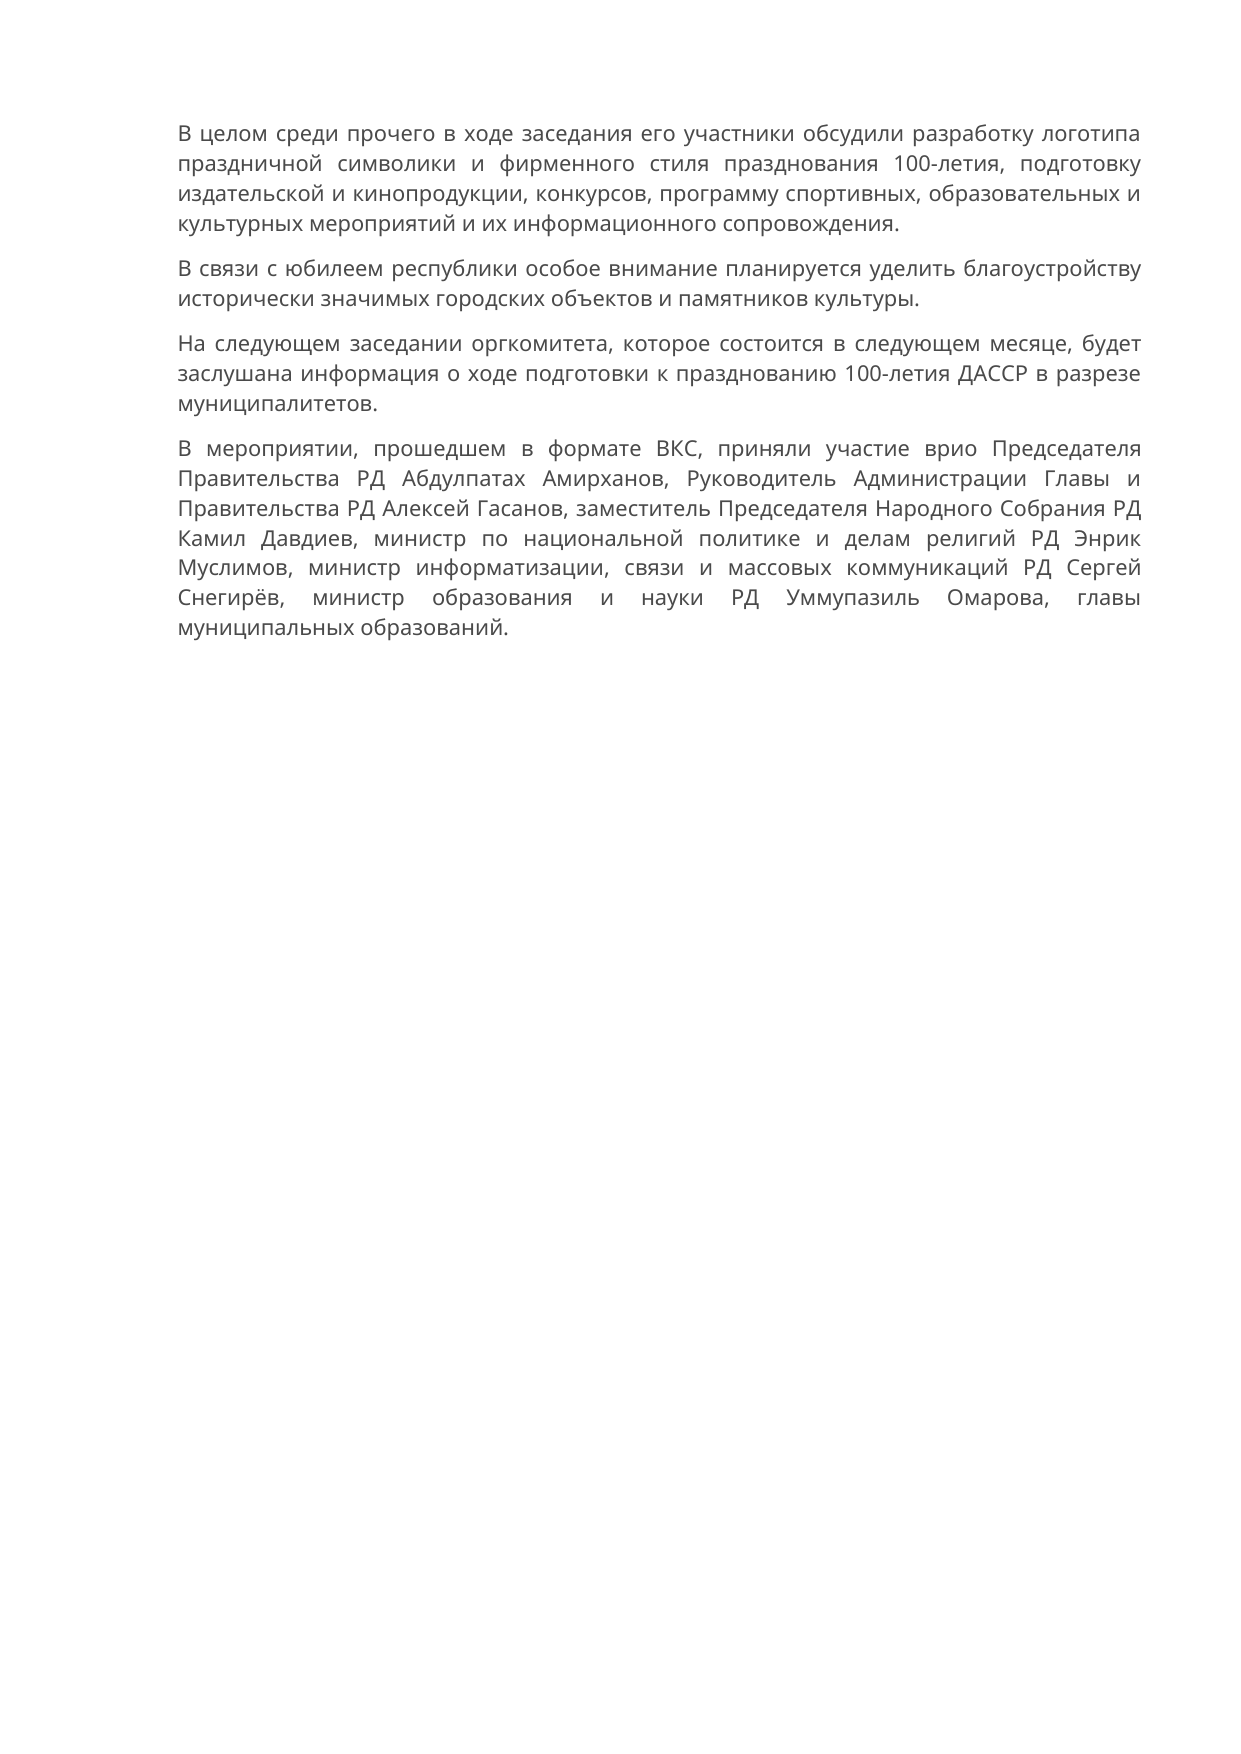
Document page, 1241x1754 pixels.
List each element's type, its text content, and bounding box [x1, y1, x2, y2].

text На следующем заседании оргкомитета, которое состоится в следующем месяце, будет заслушана информация о ходе подготовки к празднованию 100-летия ДАССР в разрезе муниципалитетов. [177, 328, 1142, 417]
text В целом среди прочего в ходе заседания его участники обсудили разработку логотипа праздничной символики и фирменного стиля празднования 100-летия, подготовку издательской и кинопродукции, конкурсов, программу спортивных, образовательных и культурных мероприятий и их информационного сопровождения. [177, 118, 1142, 237]
text В мероприятии, прошедшем в формате ВКС, приняли участие врио Председателя Правительства РД Абдулпатах Амирханов, Руководитель Администрации Главы и Правительства РД Алексей Гасанов, заместитель Председателя Народного Собрания РД Камил Давдиев, министр по национальной политике и делам религий РД Энрик Муслимов, министр информатизации, связи и массовых коммуникаций РД Сергей Снегирёв, министр образования и науки РД Уммупазиль Омарова, главы муниципальных образований. [177, 433, 1142, 642]
text В связи с юбилеем республики особое внимание планируется уделить благоустройству исторически значимых городских объектов и памятников культуры. [177, 253, 1142, 312]
